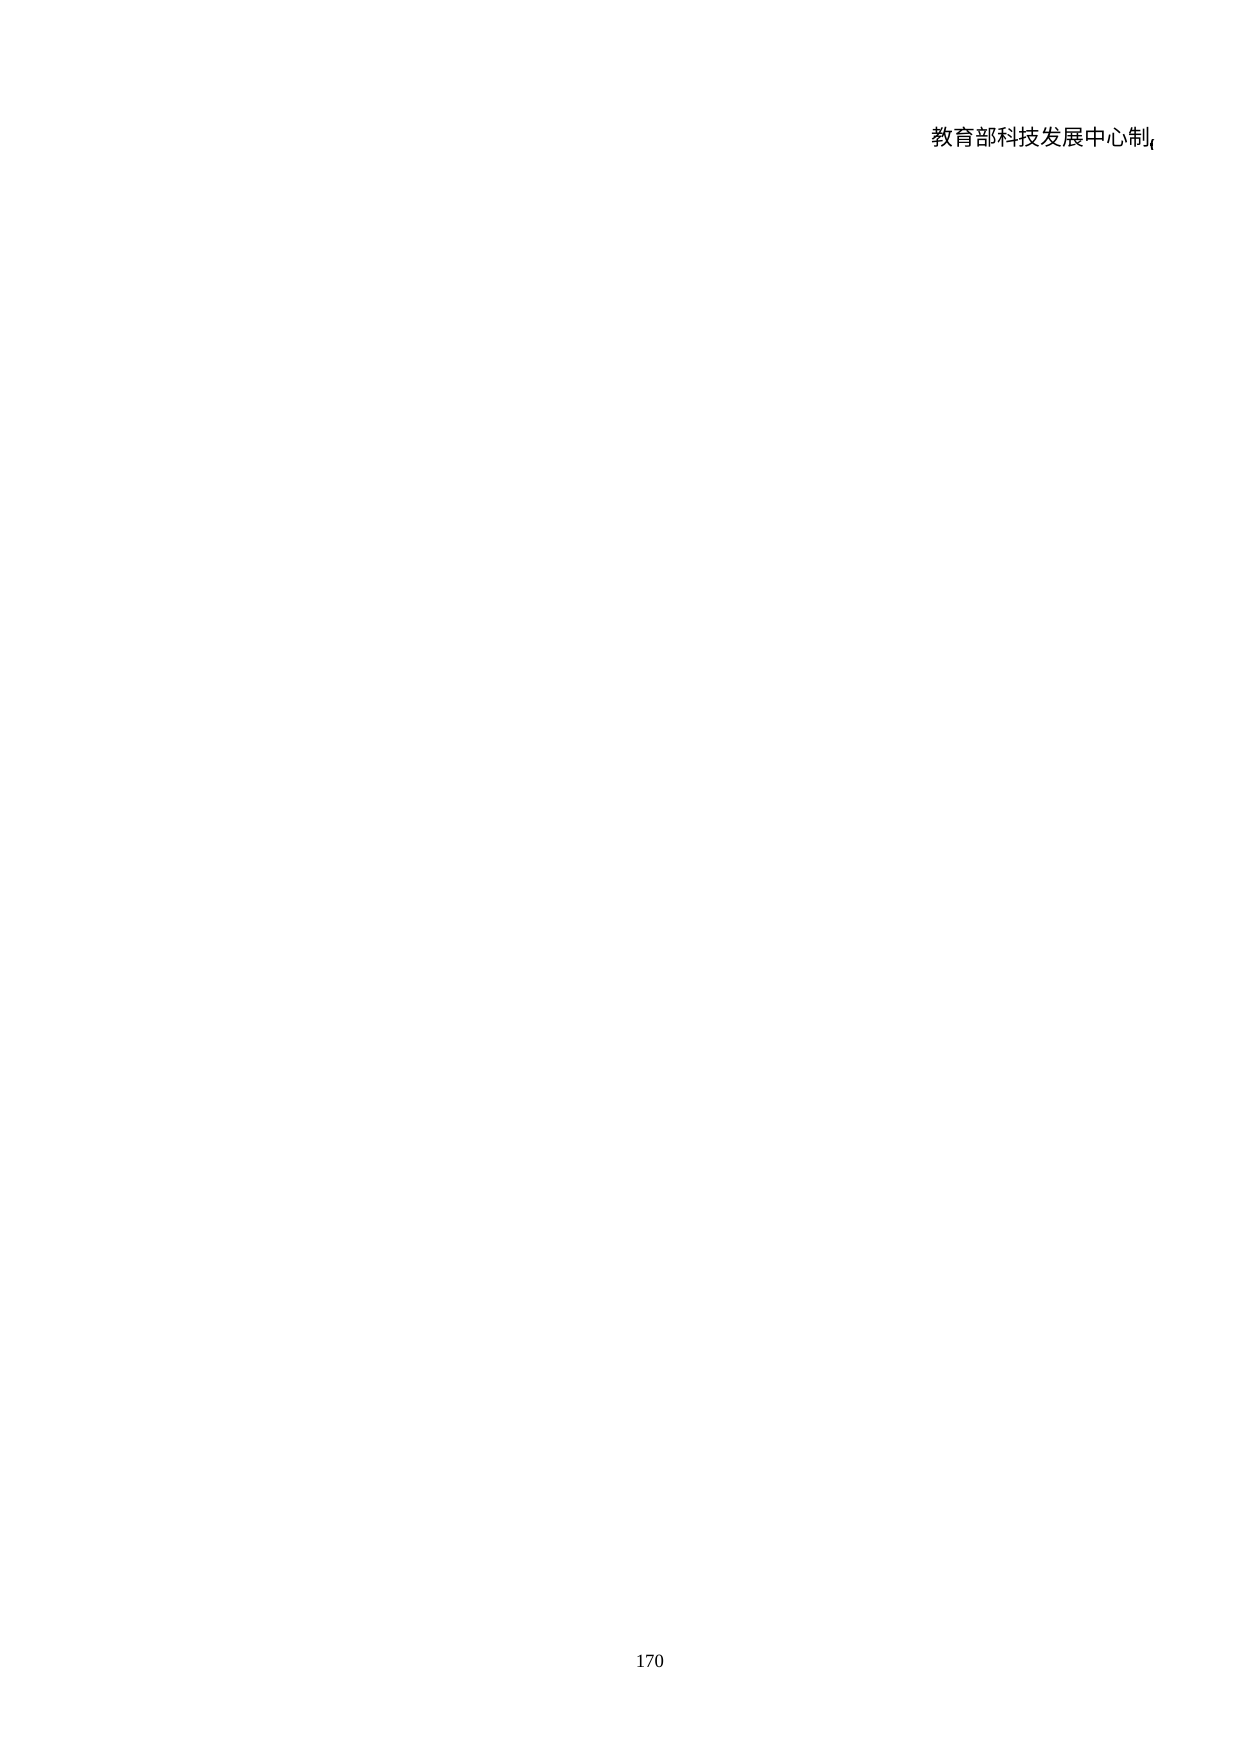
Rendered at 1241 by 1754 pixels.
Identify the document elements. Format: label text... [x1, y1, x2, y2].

text 教育部科技发展中心制 [148, 119, 1152, 152]
